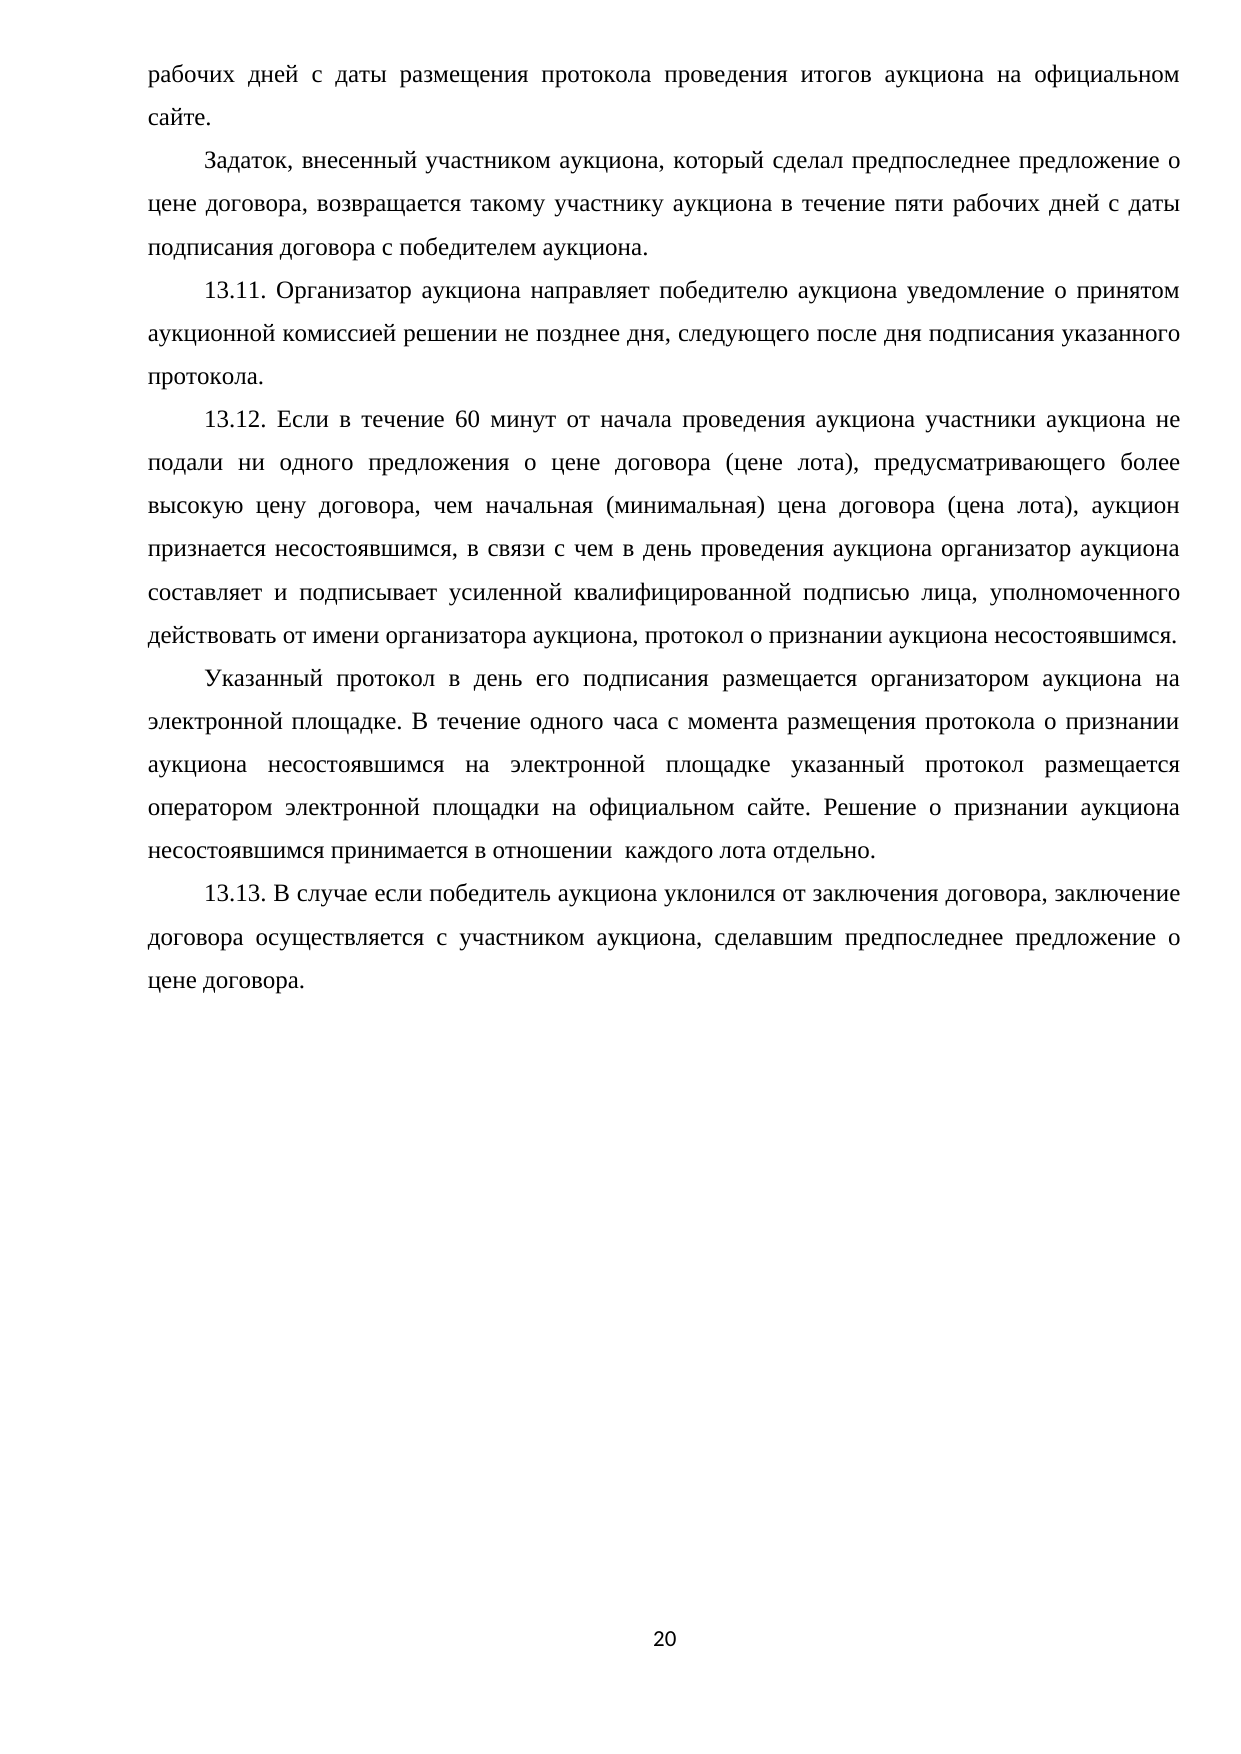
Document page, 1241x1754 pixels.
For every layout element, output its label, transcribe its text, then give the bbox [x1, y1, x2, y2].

text 13.11. Организатор аукциона направляет победителю аукциона уведомление о принятом аукционной комиссией решении не позднее дня, следующего после дня подписания указанного протокола. [148, 275, 1181, 390]
text 13.13. В случае если победитель аукциона уклонился от заключения договора, заключение договора осуществляется с участником аукциона, сделавшим предпоследнее предложение о цене договора. [148, 878, 1181, 993]
text Указанный протокол в день его подписания размещается организатором аукциона на электронной площадке. В течение одного часа с момента размещения протокола о признании аукциона несостоявшимся на электронной площадке указанный протокол размещается оператором электронной площадки на официальном сайте. Решение о признании аукциона несостоявшимся принимается в отношении каждого лота отдельно. [148, 663, 1181, 864]
text Задаток, внесенный участником аукциона, который сделал предпоследнее предложение о цене договора, возвращается такому участнику аукциона в течение пяти рабочих дней с даты подписания договора с победителем аукциона. [148, 145, 1181, 260]
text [148, 59, 1181, 131]
text 13.12. Если в течение 60 минут от начала проведения аукциона участники аукциона не подали ни одного предложения о цене договора (цене лота), предусматривающего более высокую цену договора, чем начальная (минимальная) цена договора (цена лота), аукцион признается несостоявшимся, в связи с чем в день проведения аукциона организатор аукциона составляет и подписывает усиленной квалифицированной подписью лица, уполномоченного действовать от имени организатора аукциона, протокол о признании аукциона несостоявшимся. [148, 404, 1181, 648]
